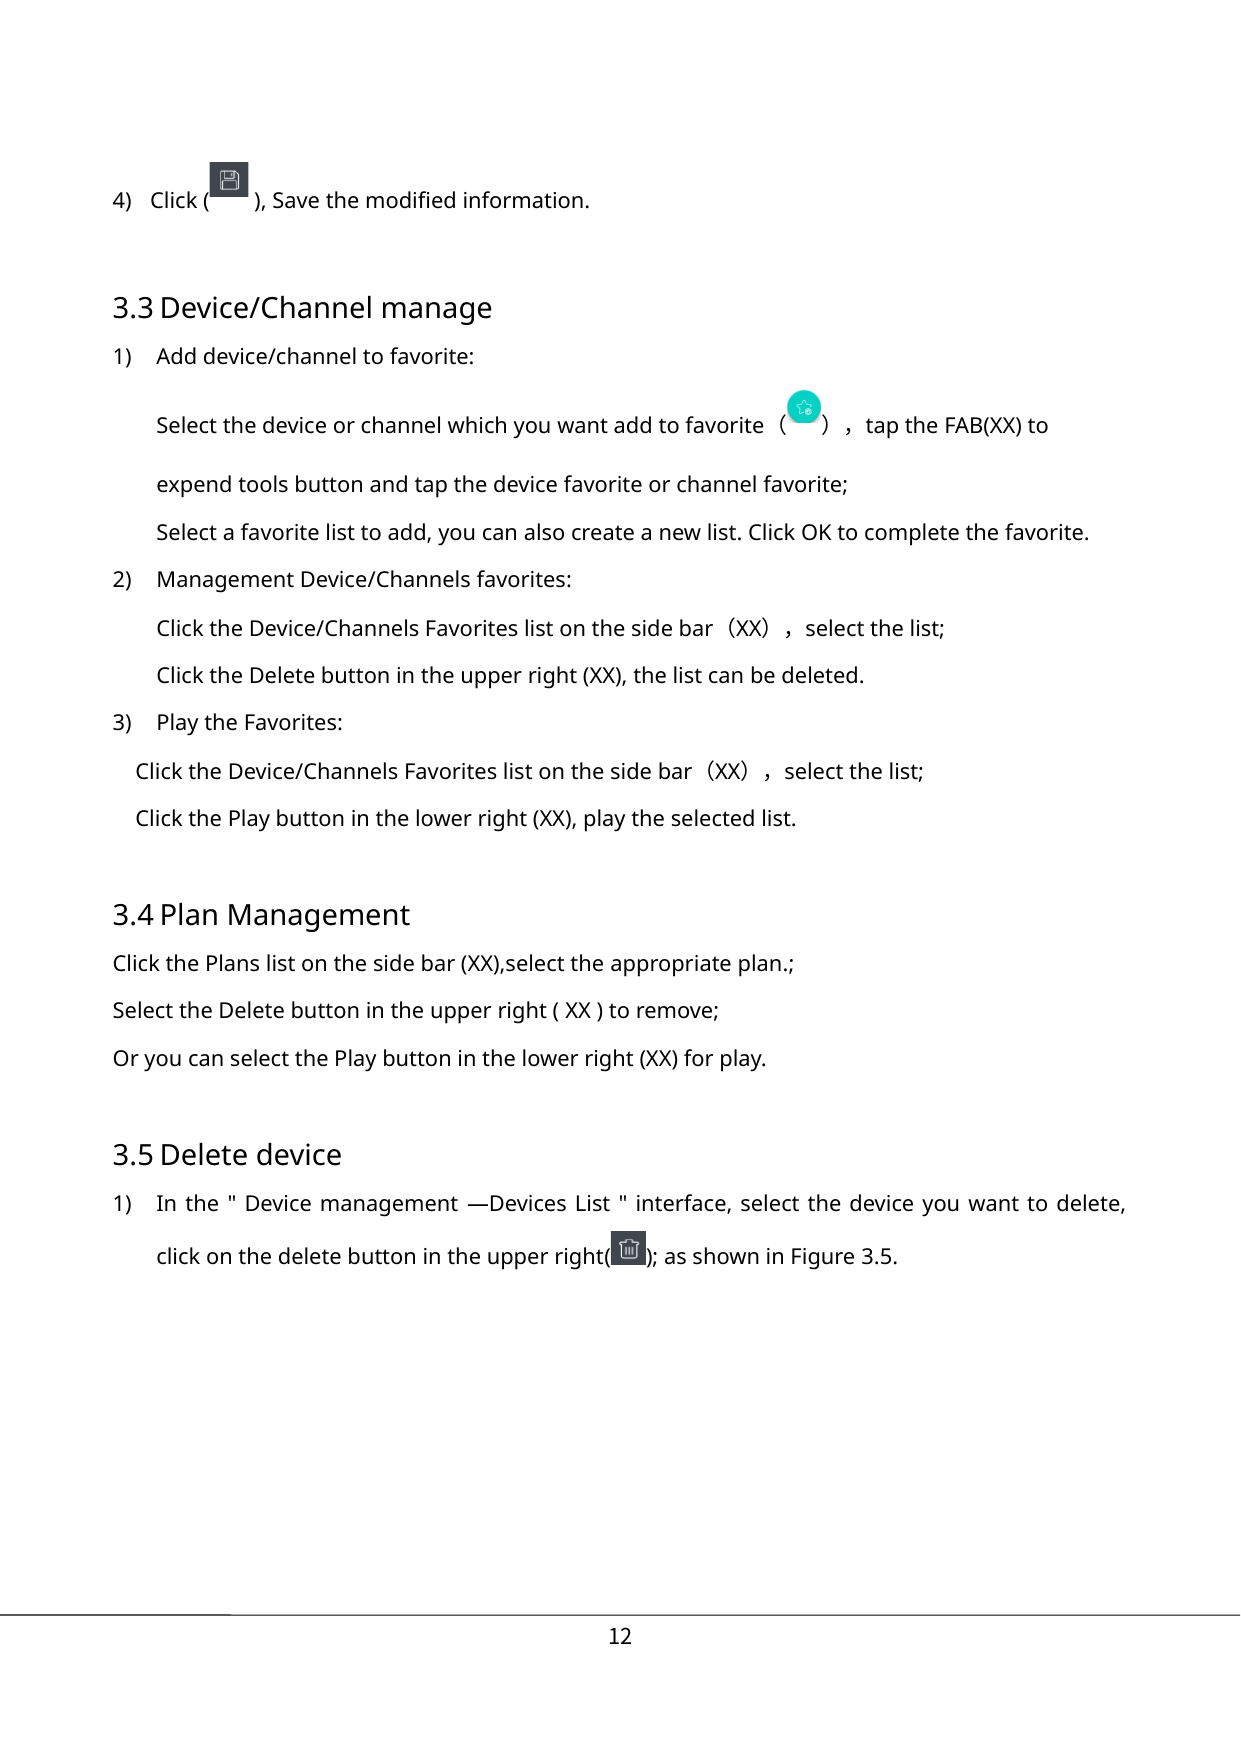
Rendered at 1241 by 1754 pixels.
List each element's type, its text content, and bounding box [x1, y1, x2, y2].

picture [610, 1231, 646, 1265]
picture [786, 386, 822, 423]
text 3.3 Device/Channel manage [112, 274, 1128, 339]
list Play the Favorites: [112, 706, 1128, 738]
text Click the Play button in the lower right (XX), play the selected list. [112, 802, 1128, 834]
text Click the Plans list on the side bar (XX),select the appropriate plan.; [112, 947, 1128, 979]
text 3.5 Delete device [112, 1121, 1128, 1186]
picture [209, 162, 249, 197]
text Or you can select the Play button in the lower right (XX) for play. [112, 1041, 1128, 1074]
text Click the Device/Channels Favorites list on the side bar（XX），select the list; [112, 753, 1128, 786]
text Select a favorite list to add, you can also create a new list. Click OK to complete the favorite. [156, 515, 1128, 548]
list Add device/channel to favorite: [112, 339, 1128, 372]
list Management Device/Channels favorites: [112, 563, 1128, 595]
text 3.4 Plan Management [112, 882, 1128, 947]
text Select the device or channel which you want add to favorite（），tap the FAB(XX) to expend tools button and tap the device favorite or channel favorite; [156, 387, 1128, 501]
text Click the Device/Channels Favorites list on the side bar（XX），select the list; [112, 610, 1128, 643]
text Click the Delete button in the upper right (XX), the list can be deleted. [112, 658, 1128, 691]
list In the " Device management —Devices List " interface, select the device you want to delete, click on the delete button in the upper right(); as shown in Figure 3.5. [112, 1186, 1128, 1284]
list Click ( ), Save the modified information. [112, 162, 1128, 227]
text Select the Delete button in the upper right ( XX ) to remove; [112, 994, 1128, 1026]
